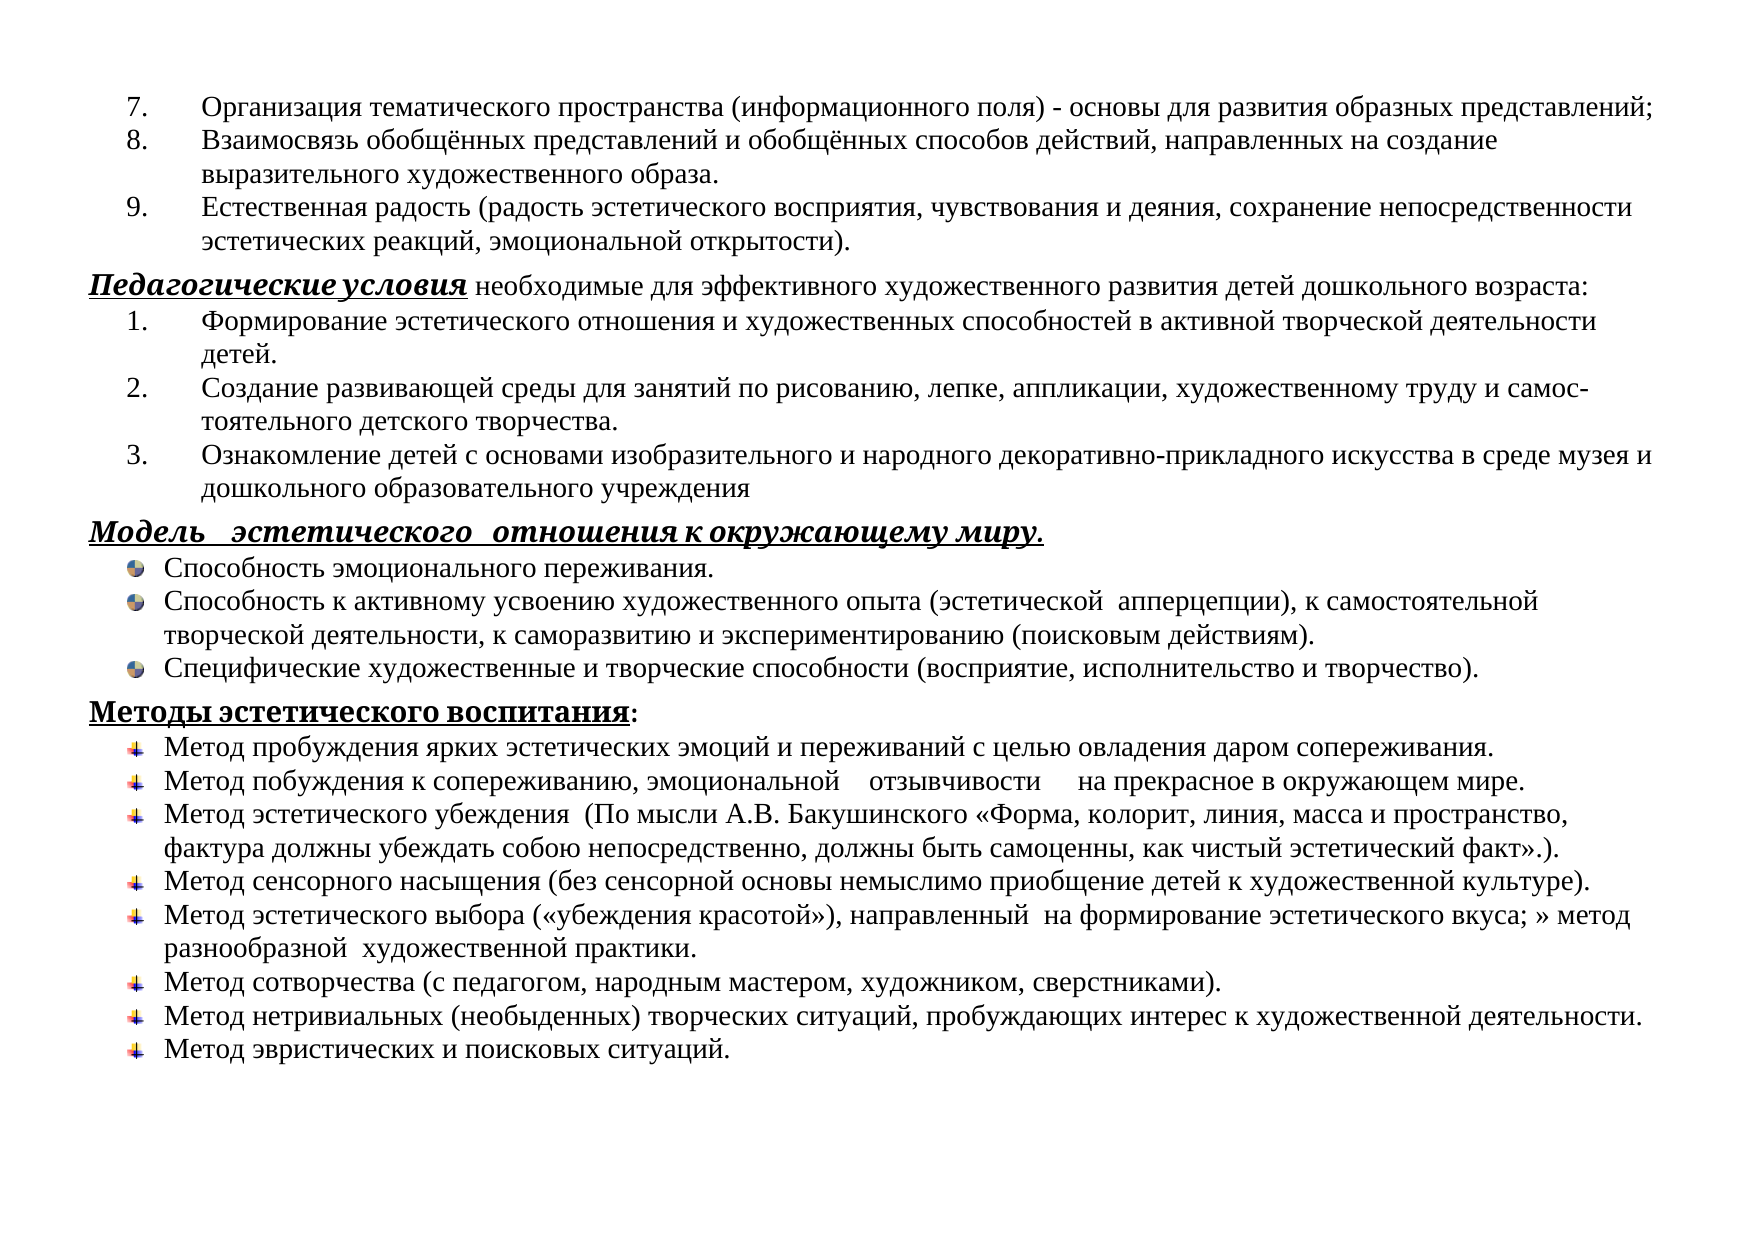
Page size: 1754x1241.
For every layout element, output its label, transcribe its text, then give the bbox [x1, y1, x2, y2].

picture [127, 773, 144, 791]
list Метод нетривиальных (необыденных) творческих ситуаций, пробуждающих интерес к художественной деятельности. [126, 998, 1665, 1031]
list Создание развивающей среды для занятий по рисованию, лепке, аппликации, художественному труду и самостоятельного детского творчества. [126, 370, 1665, 437]
picture [127, 807, 144, 824]
picture [127, 907, 144, 925]
list Метод сенсорного насыщения (без сенсорной основы немыслимо приобщение детей к художественной культуре). [126, 863, 1665, 897]
picture [127, 560, 144, 577]
list Специфические художественные и творческие способности (восприятие, исполнительство и творчество). [126, 650, 1665, 684]
picture [127, 661, 144, 678]
list Метод пробуждения ярких эстетических эмоций и переживаний с целью овладения даром сопереживания. [126, 729, 1665, 763]
picture [127, 1041, 144, 1059]
list Организация тематического пространства (информационного поля) - основы для развития образных представлений; [126, 89, 1665, 122]
text Методы эстетического воспитания: [89, 696, 1665, 729]
picture [127, 594, 144, 611]
list Способность к активному усвоению художественного опыта (эстетической апперцепции), к самостоятельной творческой деятельности, к саморазвитию и экспериментированию (поисковым действиям). [126, 583, 1665, 650]
list Взаимосвязь обобщённых представлений и обобщённых способов действий, направленных на создание выразительного художественного образа. [126, 122, 1665, 189]
list Метод сотворчества (с педагогом, народным мастером, художником, сверстниками). [126, 964, 1665, 998]
picture [127, 874, 144, 891]
list Метод эстетического выбора («убеждения красотой»), направленный на формирование эстетического вкуса; » метод разнообразной художественной практики. [126, 897, 1665, 964]
picture [127, 1008, 144, 1025]
list Метод эстетического убеждения (По мысли А.В. Бакушинского «Форма, колорит, линия, масса и пространство, фактура должны убеждать собою непосредственно, должны быть самоценны, как чистый эстетический факт».). [126, 796, 1665, 863]
list Формирование эстетического отношения и художественных способностей в активной творческой деятельности детей. [126, 303, 1665, 370]
list Метод побуждения к сопереживанию, эмоциональной отзывчивости на прекрасное в окружающем мире. [126, 763, 1665, 796]
list Ознакомление детей с основами изобразительного и народного декоративно-прикладного искусства в среде музея и дошкольного образовательного учреждения [126, 437, 1665, 504]
list Естественная радость (радость эстетического восприятия, чувствования и деяния, сохранение непосредственности эстетических реакций, эмоциональной открытости). [126, 189, 1665, 256]
list Метод эвристических и поисковых ситуаций. [126, 1031, 1665, 1065]
picture [127, 974, 144, 992]
list Способность эмоционального переживания. [126, 550, 1665, 583]
picture [127, 740, 144, 757]
text Модель эстетического отношения к окружающему миру. [89, 516, 1665, 550]
text Педагогические условия необходимые для эффективного художественного развития детей дошкольного возраста: [89, 268, 1665, 303]
